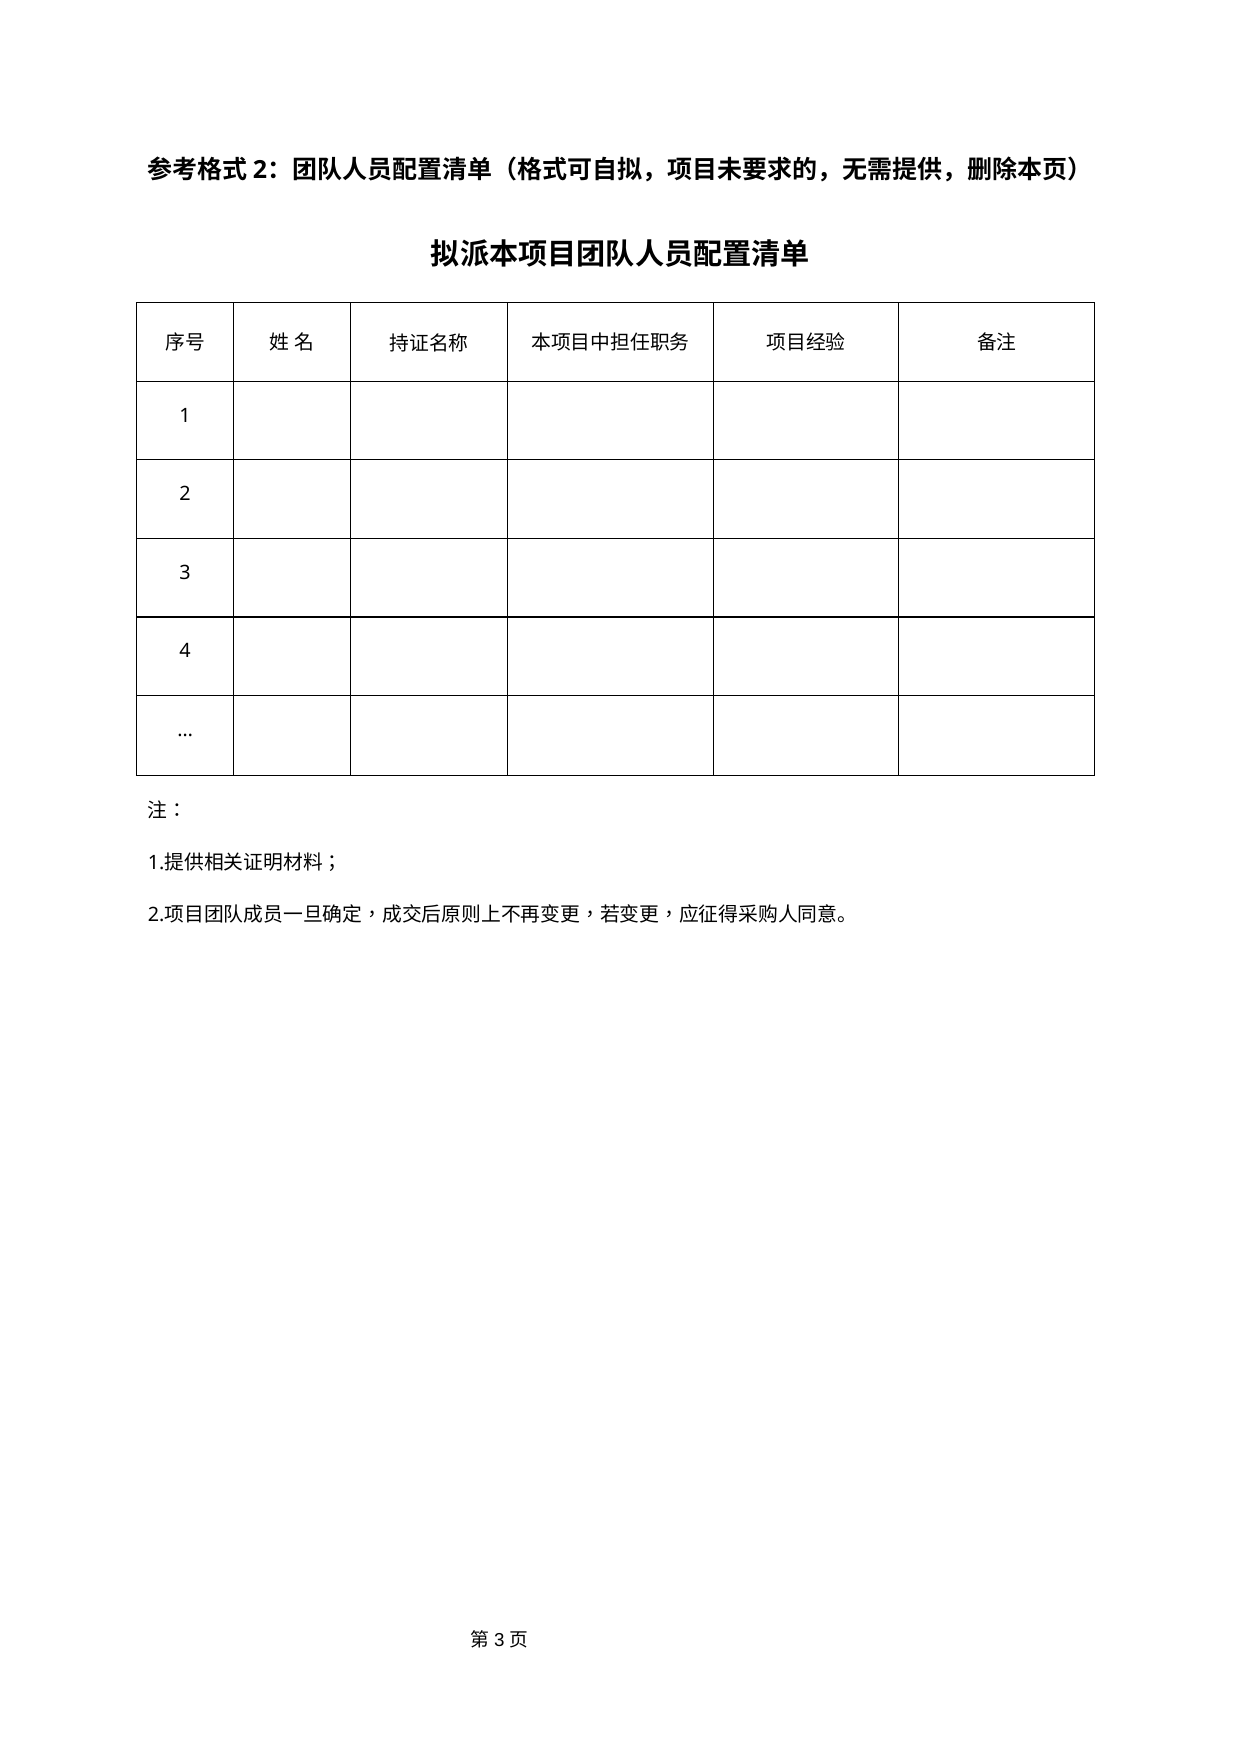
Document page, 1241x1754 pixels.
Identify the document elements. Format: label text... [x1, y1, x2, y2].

text 参考格式2：团队人员配置清单（格式可自拟，项目未要求的，无需提供，删除本页） [148, 150, 1093, 186]
table_cell [351, 460, 507, 538]
table_header 姓 名 [234, 303, 350, 381]
table_cell 2 [137, 460, 233, 538]
table_cell 4 [137, 618, 233, 695]
table_cell [899, 382, 1094, 459]
table_cell [234, 382, 350, 459]
table_cell [351, 382, 507, 459]
table_cell [508, 696, 713, 775]
table_cell [508, 539, 713, 616]
table_header 本项目中担任职务 [508, 303, 713, 381]
table_cell [899, 696, 1094, 775]
table_cell … [137, 696, 233, 775]
table_cell [714, 382, 898, 459]
text 拟派本项目团队人员配置清单 [148, 233, 1093, 273]
table_cell [899, 460, 1094, 538]
table_cell [234, 696, 350, 775]
table_cell [234, 460, 350, 538]
table_cell [714, 618, 898, 695]
table_header 序号 [137, 303, 233, 381]
text 1.提供相关证明材料； [148, 828, 1093, 880]
table_cell [899, 539, 1094, 616]
table_header 项目经验 [714, 303, 898, 381]
table_cell [714, 460, 898, 538]
table_cell 3 [137, 539, 233, 616]
text 注： [148, 776, 1093, 828]
table_cell [714, 539, 898, 616]
table_cell [714, 696, 898, 775]
table_cell [508, 382, 713, 459]
table_header 持证名称 [351, 303, 507, 381]
table_cell [351, 618, 507, 695]
table_cell [234, 618, 350, 695]
text 2.项目团队成员一旦确定，成交后原则上不再变更，若变更，应征得采购人同意。 [148, 880, 1093, 932]
table_cell [351, 539, 507, 616]
table_cell [508, 618, 713, 695]
table_cell 1 [137, 382, 233, 459]
table_cell [899, 618, 1094, 695]
table_cell [234, 539, 350, 616]
table_cell [351, 696, 507, 775]
table_cell [508, 460, 713, 538]
table_header 备注 [899, 303, 1094, 381]
